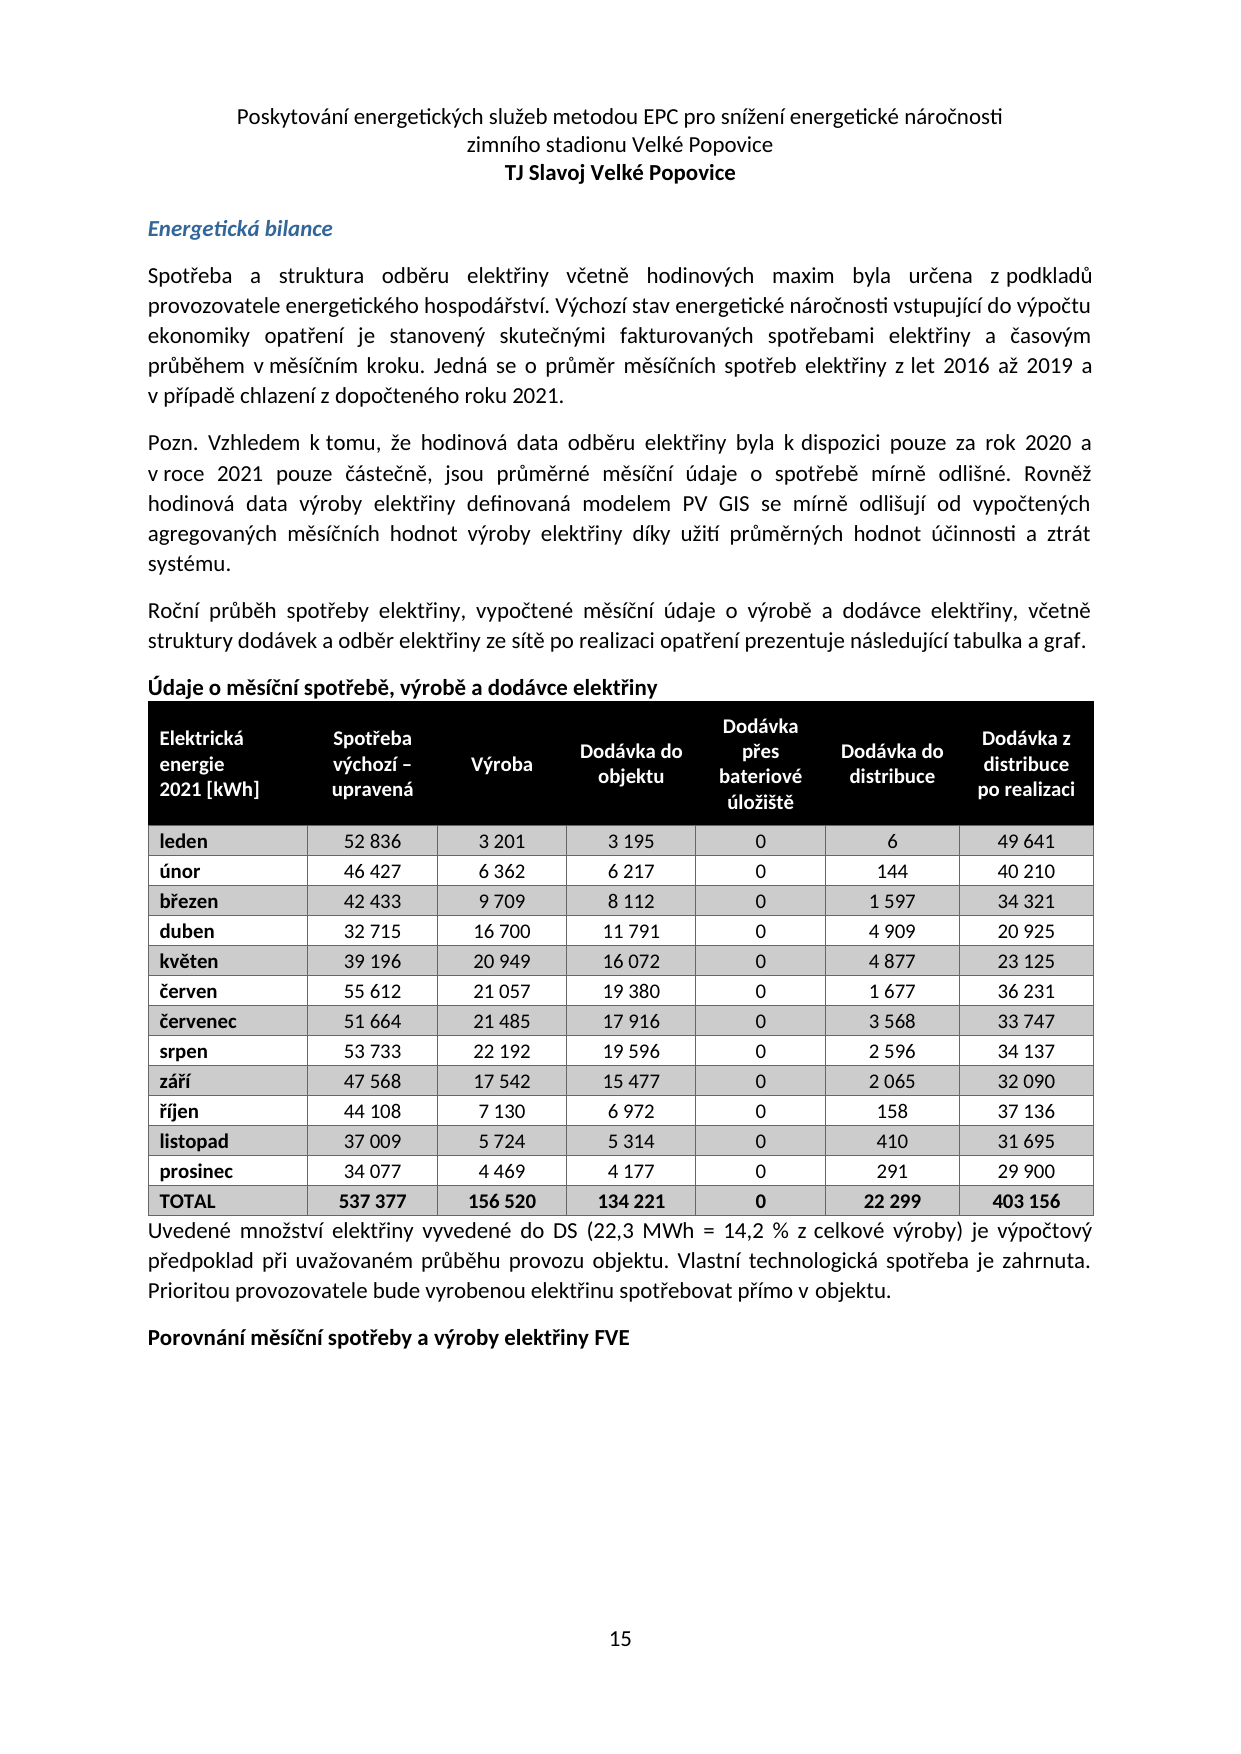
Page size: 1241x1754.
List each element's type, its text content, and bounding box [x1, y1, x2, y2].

table_cell 4 177 [567, 1156, 695, 1185]
table_cell 29 900 [960, 1156, 1093, 1185]
table_cell září [149, 1066, 307, 1095]
table_cell 2 596 [826, 1036, 959, 1065]
table_cell 0 [696, 826, 825, 855]
table_cell 6 [826, 826, 959, 855]
table_cell 22 299 [826, 1186, 959, 1215]
table_cell 22 192 [438, 1036, 566, 1065]
table_cell 6 217 [567, 856, 695, 885]
table_cell 32 090 [960, 1066, 1093, 1095]
table_cell 144 [826, 856, 959, 885]
table_cell 36 231 [960, 976, 1093, 1005]
table_cell 49 641 [960, 826, 1093, 855]
table_cell 1 677 [826, 976, 959, 1005]
table_cell 2 065 [826, 1066, 959, 1095]
table_cell 53 733 [308, 1036, 437, 1065]
table_cell 291 [826, 1156, 959, 1185]
table_header Dodávka do objektu [566, 702, 696, 825]
table_cell 42 433 [308, 886, 437, 915]
table_cell 0 [696, 856, 825, 885]
text Spotřeba a struktura odběru elektřiny včetně hodinových maxim byla určena z podkladů provozovatele energetického hospodářství. Výchozí stav energetické náročnosti vstupující do výpočtu ekonomiky opatření je stanovený skutečnými fakturovaných spotřebami elektřiny a časovým průběhem v měsíčním kroku. Jedná se o průměr měsíčních spotřeb elektřiny z let 2016 až 2019 a v případě chlazení z dopočteného roku 2021. [148, 261, 1093, 409]
table_cell březen [149, 886, 307, 915]
table_cell 0 [696, 1126, 825, 1155]
table_cell 156 520 [438, 1186, 566, 1215]
table_cell 3 195 [567, 826, 695, 855]
table_cell 34 077 [308, 1156, 437, 1185]
table_cell 39 196 [308, 946, 437, 975]
table_cell 0 [696, 916, 825, 945]
table_header Výroba [437, 702, 566, 825]
table_cell 16 072 [567, 946, 695, 975]
text Uvedené množství elektřiny vyvedené do DS (22,3 MWh = 14,2 % z celkové výroby) je výpočtový předpoklad při uvažovaném průběhu provozu objektu. Vlastní technologická spotřeba je zahrnuta. Prioritou provozovatele bude vyrobenou elektřinu spotřebovat přímo v objektu. [148, 1216, 1093, 1305]
table_cell 3 201 [438, 826, 566, 855]
table_cell 3 568 [826, 1006, 959, 1035]
table_cell 34 321 [960, 886, 1093, 915]
table_cell 16 700 [438, 916, 566, 945]
table_cell 51 664 [308, 1006, 437, 1035]
table_cell 6 362 [438, 856, 566, 885]
table_cell 0 [696, 1186, 825, 1215]
table_cell 47 568 [308, 1066, 437, 1095]
text Údaje o měsíční spotřebě, výrobě a dodávce elektřiny [148, 673, 1093, 701]
table_cell 0 [696, 1066, 825, 1095]
table_cell 0 [696, 946, 825, 975]
table_cell leden [149, 826, 307, 855]
table_cell 0 [696, 886, 825, 915]
text Porovnání měsíční spotřeby a výroby elektřiny FVE [148, 1323, 1093, 1352]
text Roční průběh spotřeby elektřiny, vypočtené měsíční údaje o výrobě a dodávce elektřiny, včetně struktury dodávek a odběr elektřiny ze sítě po realizaci opatření prezentuje následující tabulka a graf. [148, 596, 1093, 654]
table_cell 410 [826, 1126, 959, 1155]
table_header Dodávka z distribuce po realizaci [959, 702, 1093, 825]
table_cell 20 925 [960, 916, 1093, 945]
table_cell 40 210 [960, 856, 1093, 885]
table_cell únor [149, 856, 307, 885]
table_cell 19 380 [567, 976, 695, 1005]
table_cell 21 485 [438, 1006, 566, 1035]
text Pozn. Vzhledem k tomu, že hodinová data odběru elektřiny byla k dispozici pouze za rok 2020 a v roce 2021 pouze částečně, jsou průměrné měsíční údaje o spotřebě mírně odlišné. Rovněž hodinová data výroby elektřiny definovaná modelem PV GIS se mírně odlišují od vypočtených agregovaných měsíčních hodnot výroby elektřiny díky užití průměrných hodnot účinnosti a ztrát systému. [148, 428, 1093, 577]
table_header Spotřeba výchozí – upravená [308, 702, 437, 825]
table_header Dodávka do distribuce [825, 702, 959, 825]
table_cell 32 715 [308, 916, 437, 945]
table_header Elektrická energie 2021 [kWh] [149, 702, 308, 825]
table_cell květen [149, 946, 307, 975]
table_cell 0 [696, 1156, 825, 1185]
table_cell 403 156 [960, 1186, 1093, 1215]
table_cell 15 477 [567, 1066, 695, 1095]
table_cell 31 695 [960, 1126, 1093, 1155]
table_cell 37 136 [960, 1096, 1093, 1125]
table_cell říjen [149, 1096, 307, 1125]
table_cell 158 [826, 1096, 959, 1125]
table_cell 55 612 [308, 976, 437, 1005]
table_cell 20 949 [438, 946, 566, 975]
table_cell 52 836 [308, 826, 437, 855]
table_cell 11 791 [567, 916, 695, 945]
table_cell 0 [696, 976, 825, 1005]
table_cell 23 125 [960, 946, 1093, 975]
table_cell 37 009 [308, 1126, 437, 1155]
table_cell 46 427 [308, 856, 437, 885]
table_cell 0 [696, 1036, 825, 1065]
table_cell 0 [696, 1006, 825, 1035]
table_cell 537 377 [308, 1186, 437, 1215]
table_cell prosinec [149, 1156, 307, 1185]
table_cell červenec [149, 1006, 307, 1035]
table_cell červen [149, 976, 307, 1005]
table_cell 21 057 [438, 976, 566, 1005]
table_cell 5 314 [567, 1126, 695, 1155]
table_cell 33 747 [960, 1006, 1093, 1035]
table_cell 134 221 [567, 1186, 695, 1215]
table_header Dodávka přes bateriové úložiště [696, 702, 825, 825]
table_cell 5 724 [438, 1126, 566, 1155]
table_cell 0 [696, 1096, 825, 1125]
table_cell 19 596 [567, 1036, 695, 1065]
table_cell 17 542 [438, 1066, 566, 1095]
table_cell 34 137 [960, 1036, 1093, 1065]
text Energetická bilance [148, 214, 1093, 242]
table_cell 4 469 [438, 1156, 566, 1185]
table_cell 17 916 [567, 1006, 695, 1035]
table_cell duben [149, 916, 307, 945]
table_cell 4 877 [826, 946, 959, 975]
table_cell TOTAL [149, 1186, 307, 1215]
table_cell 9 709 [438, 886, 566, 915]
table_cell 8 112 [567, 886, 695, 915]
table_cell 7 130 [438, 1096, 566, 1125]
table_cell 44 108 [308, 1096, 437, 1125]
table_cell 6 972 [567, 1096, 695, 1125]
table_cell 1 597 [826, 886, 959, 915]
table_cell srpen [149, 1036, 307, 1065]
table_cell 4 909 [826, 916, 959, 945]
table_cell listopad [149, 1126, 307, 1155]
